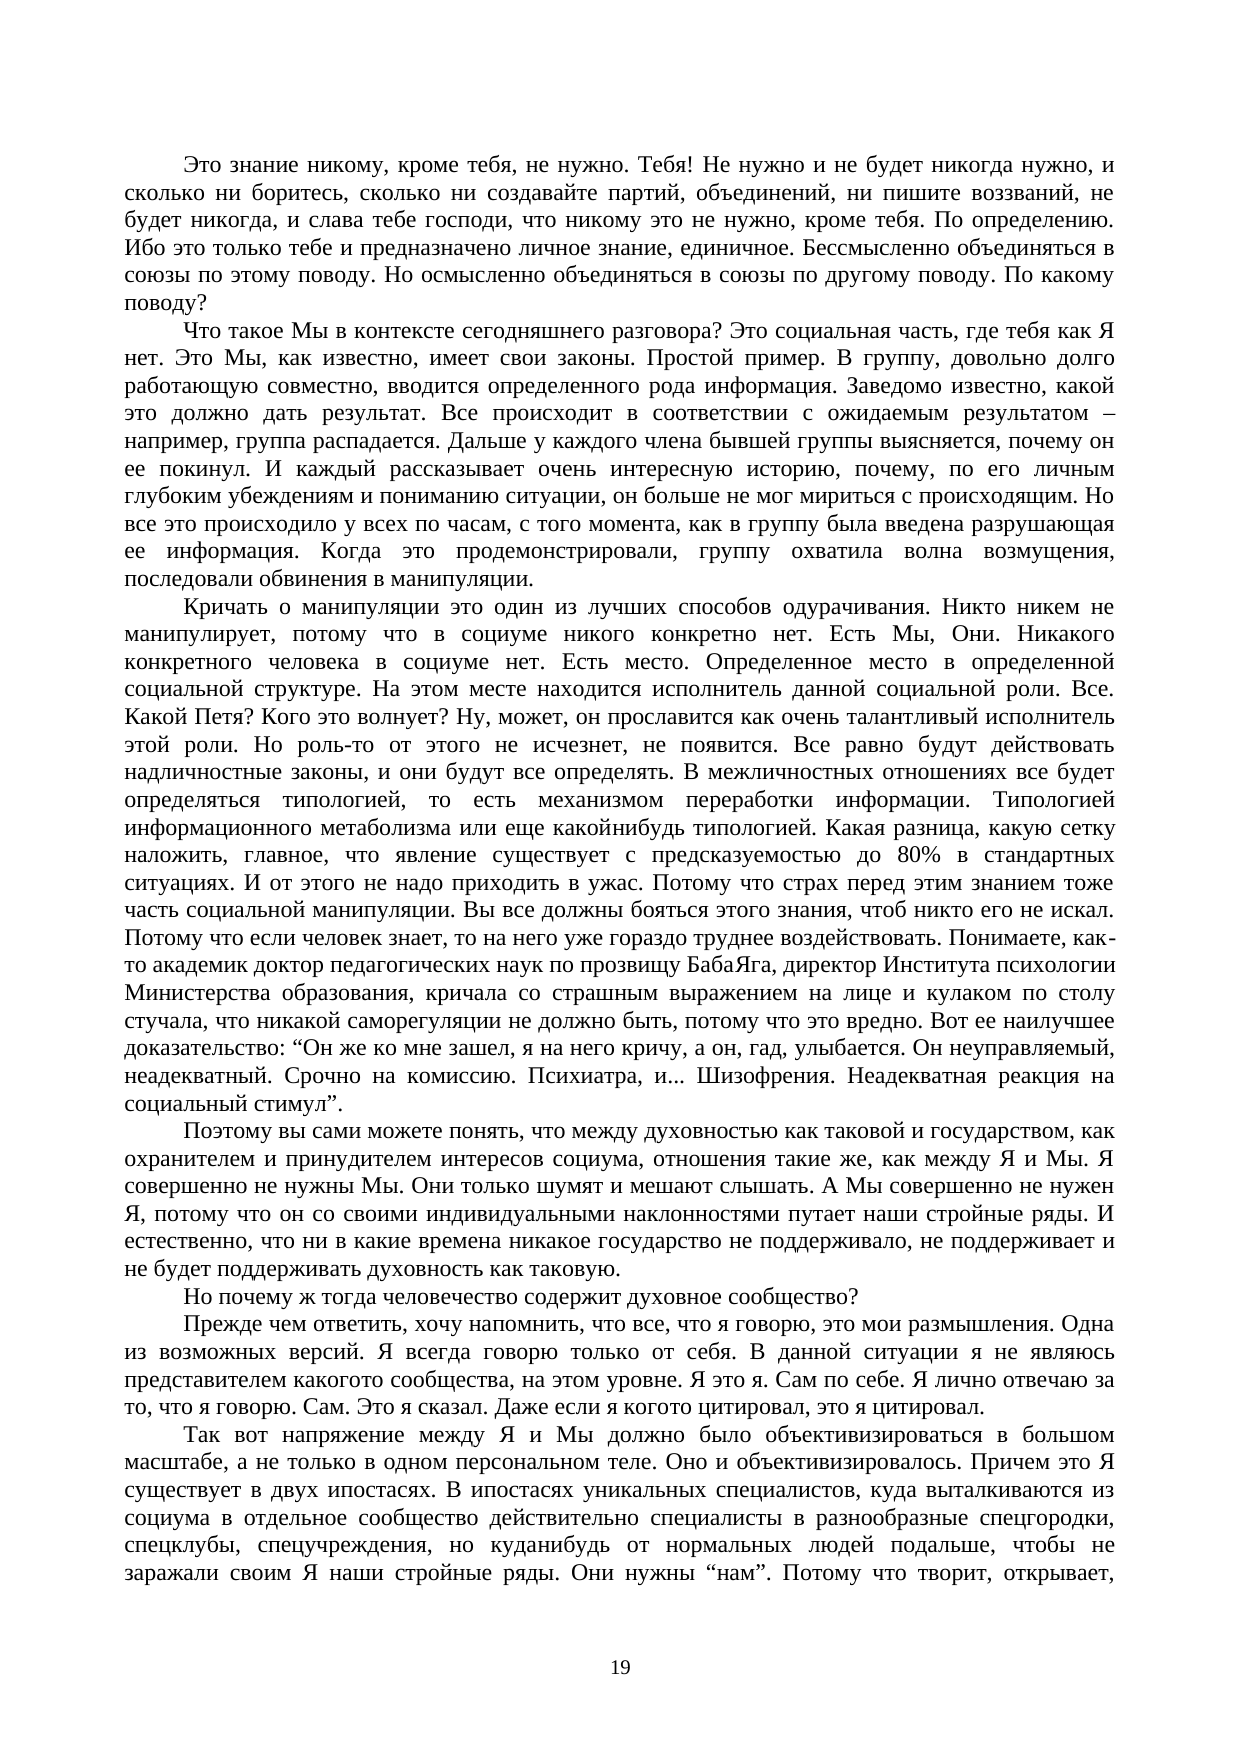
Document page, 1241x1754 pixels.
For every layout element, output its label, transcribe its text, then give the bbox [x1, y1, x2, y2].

text Поэтому вы сами можете понять, что между духовностью как таковой и государством, как охранителем и принудителем интересов социума, отношения такие же, как между Я и Мы. Я совершенно не нужны Мы. Они только шумят и мешают слышать. А Мы совершенно не нужен Я, потому что он со своими индивидуальными наклонностями путает наши стройные ряды. И естественно, что ни в какие времена никакое государство не поддерживало, не поддерживает и не будет поддерживать духовность как таковую. [124, 1116, 1116, 1282]
text Прежде чем ответить, хочу напомнить, что все, что я говорю, это мои размышления. Одна из возможных версий. Я всегда говорю только от себя. В данной ситуации я не являюсь представителем какогото сообщества, на этом уровне. Я это я. Сам по себе. Я лично отвечаю за то, что я говорю. Сам. Это я сказал. Даже если я когото цитировал, это я цитировал. [124, 1309, 1116, 1420]
text Но почему ж тогда человечество содержит духовное сообщество? [124, 1282, 1116, 1309]
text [124, 1420, 1116, 1585]
text Это знание никому, кроме тебя, не нужно. Тебя! Не нужно и не будет никогда нужно, и сколько ни боритесь, сколько ни создавайте партий, объединений, ни пишите воззваний, не будет никогда, и слава тебе господи, что никому это не нужно, кроме тебя. По определению. Ибо это только тебе и предназначено личное знание, единичное. Бессмысленно объединяться в союзы по этому поводу. Но осмысленно объединяться в союзы по другому поводу. По какому поводу? [124, 150, 1116, 316]
text Кричать о манипуляции это один из лучших способов одурачивания. Никто никем не манипулирует, потому что в социуме никого конкретно нет. Есть Мы, Они. Никакого конкретного человека в социуме нет. Есть место. Определенное место в определенной социальной структуре. На этом месте находится исполнитель данной социальной роли. Все. Какой Петя? Кого это волнует? Ну, может, он прославится как очень талантливый исполнитель этой роли. Но роль-то от этого не исчезнет, не появится. Все равно будут действовать надличностные законы, и они будут все определять. В межличностных отношениях все будет определяться типологией, то есть механизмом переработки информации. Типологией информационного метаболизма или еще какойнибудь типологией. Какая разница, какую сетку наложить, главное, что явление существует с предсказуемостью до 80% в стандартных ситуациях. И от этого не надо приходить в ужас. Потому что страх перед этим знанием тоже часть социальной манипуляции. Вы все должны бояться этого знания, чтоб никто его не искал. Потому что если человек знает, то на него уже гораздо труднее воздействовать. Понимаете, както академик доктор педагогических наук по прозвищу БабаЯга, директор Института психологии Министерства образования, кричала со страшным выражением на лице и кулаком по столу стучала, что никакой саморегуляции не должно быть, потому что это вредно. Вот ее наилучшее доказательство: “Он же ко мне зашел, я на него кричу, а он, гад, улыбается. Он неуправляемый, неадекватный. Срочно на комиссию. Психиатра, и... Шизофрения. Неадекватная реакция на социальный стимул”. [124, 592, 1116, 1116]
text Что такое Мы в контексте сегодняшнего разговора? Это социальная часть, где тебя как Я нет. Это Мы, как известно, имеет свои законы. Простой пример. В группу, довольно долго работающую совместно, вводится определенного рода информация. Заведомо известно, какой это должно дать результат. Все происходит в соответствии с ожидаемым результатом – например, группа распадается. Дальше у каждого члена бывшей группы выясняется, почему он ее покинул. И каждый рассказывает очень интересную историю, почему, по его личным глубоким убеждениям и пониманию ситуации, он больше не мог мириться с происходящим. Но все это происходило у всех по часам, с того момента, как в группу была введена разрушающая ее информация. Когда это продемонстрировали, группу охватила волна возмущения, последовали обвинения в манипуляции. [124, 316, 1116, 592]
